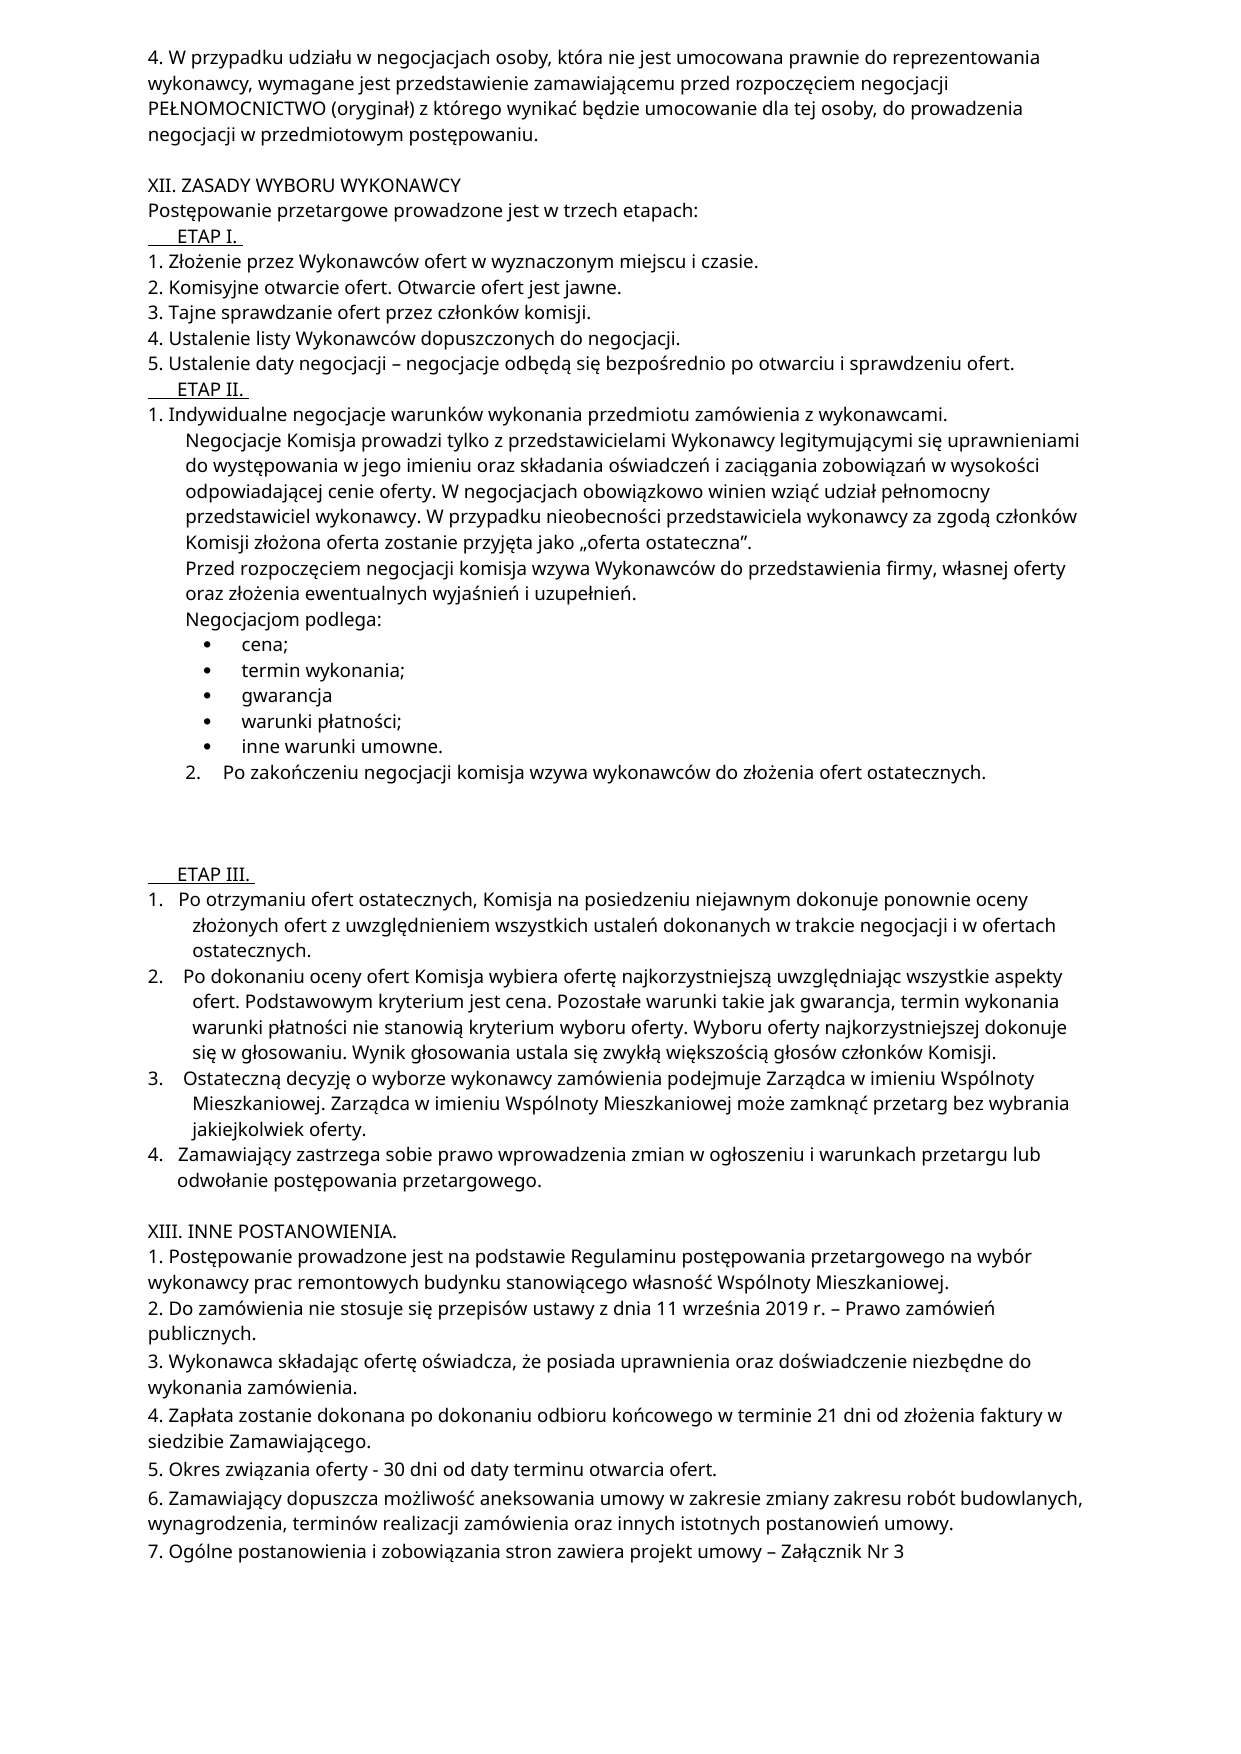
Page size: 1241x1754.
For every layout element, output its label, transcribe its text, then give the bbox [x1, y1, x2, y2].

text 1. Złożenie przez Wykonawców ofert w wyznaczonym miejscu i czasie. [148, 248, 1093, 274]
list gwarancja [204, 682, 1093, 708]
text 1. Postępowanie prowadzone jest na podstawie Regulaminu postępowania przetargowego na wybór wykonawcy prac remontowych budynku stanowiącego własność Wspólnoty Mieszkaniowej. [148, 1244, 1093, 1295]
text 1. Po otrzymaniu ofert ostatecznych, Komisja na posiedzeniu niejawnym dokonuje ponownie oceny złożonych ofert z uwzględnieniem wszystkich ustaleń dokonanych w trakcie negocjacji i w ofertach ostatecznych. [148, 887, 1093, 963]
text Negocjacjom podlega: [185, 606, 1093, 631]
text 4. Zapłata zostanie dokonana po dokonaniu odbioru końcowego w terminie 21 dni od złożenia faktury w siedzibie Zamawiającego. [148, 1403, 1093, 1454]
text ETAP III. [148, 861, 1093, 887]
list termin wykonania; [204, 657, 1093, 682]
text 2. Komisyjne otwarcie ofert. Otwarcie ofert jest jawne. [148, 274, 1093, 299]
text 3. Ostateczną decyzję o wyborze wykonawcy zamówienia podejmuje Zarządca w imieniu Wspólnoty Mieszkaniowej. Zarządca w imieniu Wspólnoty Mieszkaniowej może zamknąć przetarg bez wybrania jakiejkolwiek oferty. [148, 1065, 1093, 1142]
text ETAP II. [148, 376, 1093, 402]
text XII. ZASADY WYBORU WYKONAWCY [148, 172, 1093, 197]
text Przed rozpoczęciem negocjacji komisja wzywa Wykonawców do przedstawienia firmy, własnej oferty oraz złożenia ewentualnych wyjaśnień i uzupełnień. [185, 555, 1093, 606]
list warunki płatności; [204, 708, 1093, 733]
text XIII. INNE POSTANOWIENIA. [148, 1218, 1093, 1244]
text 7. Ogólne postanowienia i zobowiązania stron zawiera projekt umowy – Załącznik Nr 3 [148, 1539, 1093, 1564]
text 3. Wykonawca składając ofertę oświadcza, że posiada uprawnienia oraz doświadczenie niezbędne do wykonania zamówienia. [148, 1349, 1093, 1400]
list cena; [204, 631, 1093, 657]
text 3. Tajne sprawdzanie ofert przez członków komisji. [148, 299, 1093, 325]
list inne warunki umowne. [204, 733, 1093, 759]
text 5. Okres związania oferty - 30 dni od daty terminu otwarcia ofert. [148, 1456, 1093, 1482]
text 6. Zamawiający dopuszcza możliwość aneksowania umowy w zakresie zmiany zakresu robót budowlanych, wynagrodzenia, terminów realizacji zamówienia oraz innych istotnych postanowień umowy. [148, 1485, 1093, 1536]
text 4. Zamawiający zastrzega sobie prawo wprowadzenia zmian w ogłoszeniu i warunkach przetargu lub [148, 1142, 1093, 1167]
text 4. W przypadku udziału w negocjacjach osoby, która nie jest umocowana prawnie do reprezentowania wykonawcy, wymagane jest przedstawienie zamawiającemu przed rozpoczęciem negocjacji PEŁNOMOCNICTWO (oryginał) z którego wynikać będzie umocowanie dla tej osoby, do prowadzenia negocjacji w przedmiotowym postępowaniu. [148, 44, 1093, 146]
text 5. Ustalenie daty negocjacji – negocjacje odbędą się bezpośrednio po otwarciu i sprawdzeniu ofert. [148, 351, 1093, 376]
text 2. Do zamówienia nie stosuje się przepisów ustawy z dnia 11 września 2019 r. – Prawo zamówień publicznych. [148, 1295, 1093, 1346]
text 1. Indywidualne negocjacje warunków wykonania przedmiotu zamówienia z wykonawcami. [148, 402, 1093, 427]
text 4. Ustalenie listy Wykonawców dopuszczonych do negocjacji. [148, 325, 1093, 351]
text 2. Po dokonaniu oceny ofert Komisja wybiera ofertę najkorzystniejszą uwzględniając wszystkie aspekty ofert. Podstawowym kryterium jest cena. Pozostałe warunki takie jak gwarancja, termin wykonania warunki płatności nie stanowią kryterium wyboru oferty. Wyboru oferty najkorzystniejszej dokonuje się w głosowaniu. Wynik głosowania ustala się zwykłą większością głosów członków Komisji. [148, 963, 1093, 1065]
text odwołanie postępowania przetargowego. [148, 1167, 1093, 1193]
text Negocjacje Komisja prowadzi tylko z przedstawicielami Wykonawcy legitymującymi się uprawnieniami do występowania w jego imieniu oraz składania oświadczeń i zaciągania zobowiązań w wysokości odpowiadającej cenie oferty. W negocjacjach obowiązkowo winien wziąć udział pełnomocny przedstawiciel wykonawcy. W przypadku nieobecności przedstawiciela wykonawcy za zgodą członków Komisji złożona oferta zostanie przyjęta jako „oferta ostateczna”. [185, 427, 1093, 555]
text Postępowanie przetargowe prowadzone jest w trzech etapach: [148, 197, 1093, 223]
text ETAP I. [148, 223, 1093, 248]
list Po zakończeniu negocjacji komisja wzywa wykonawców do złożenia ofert ostatecznych. [185, 759, 1093, 784]
